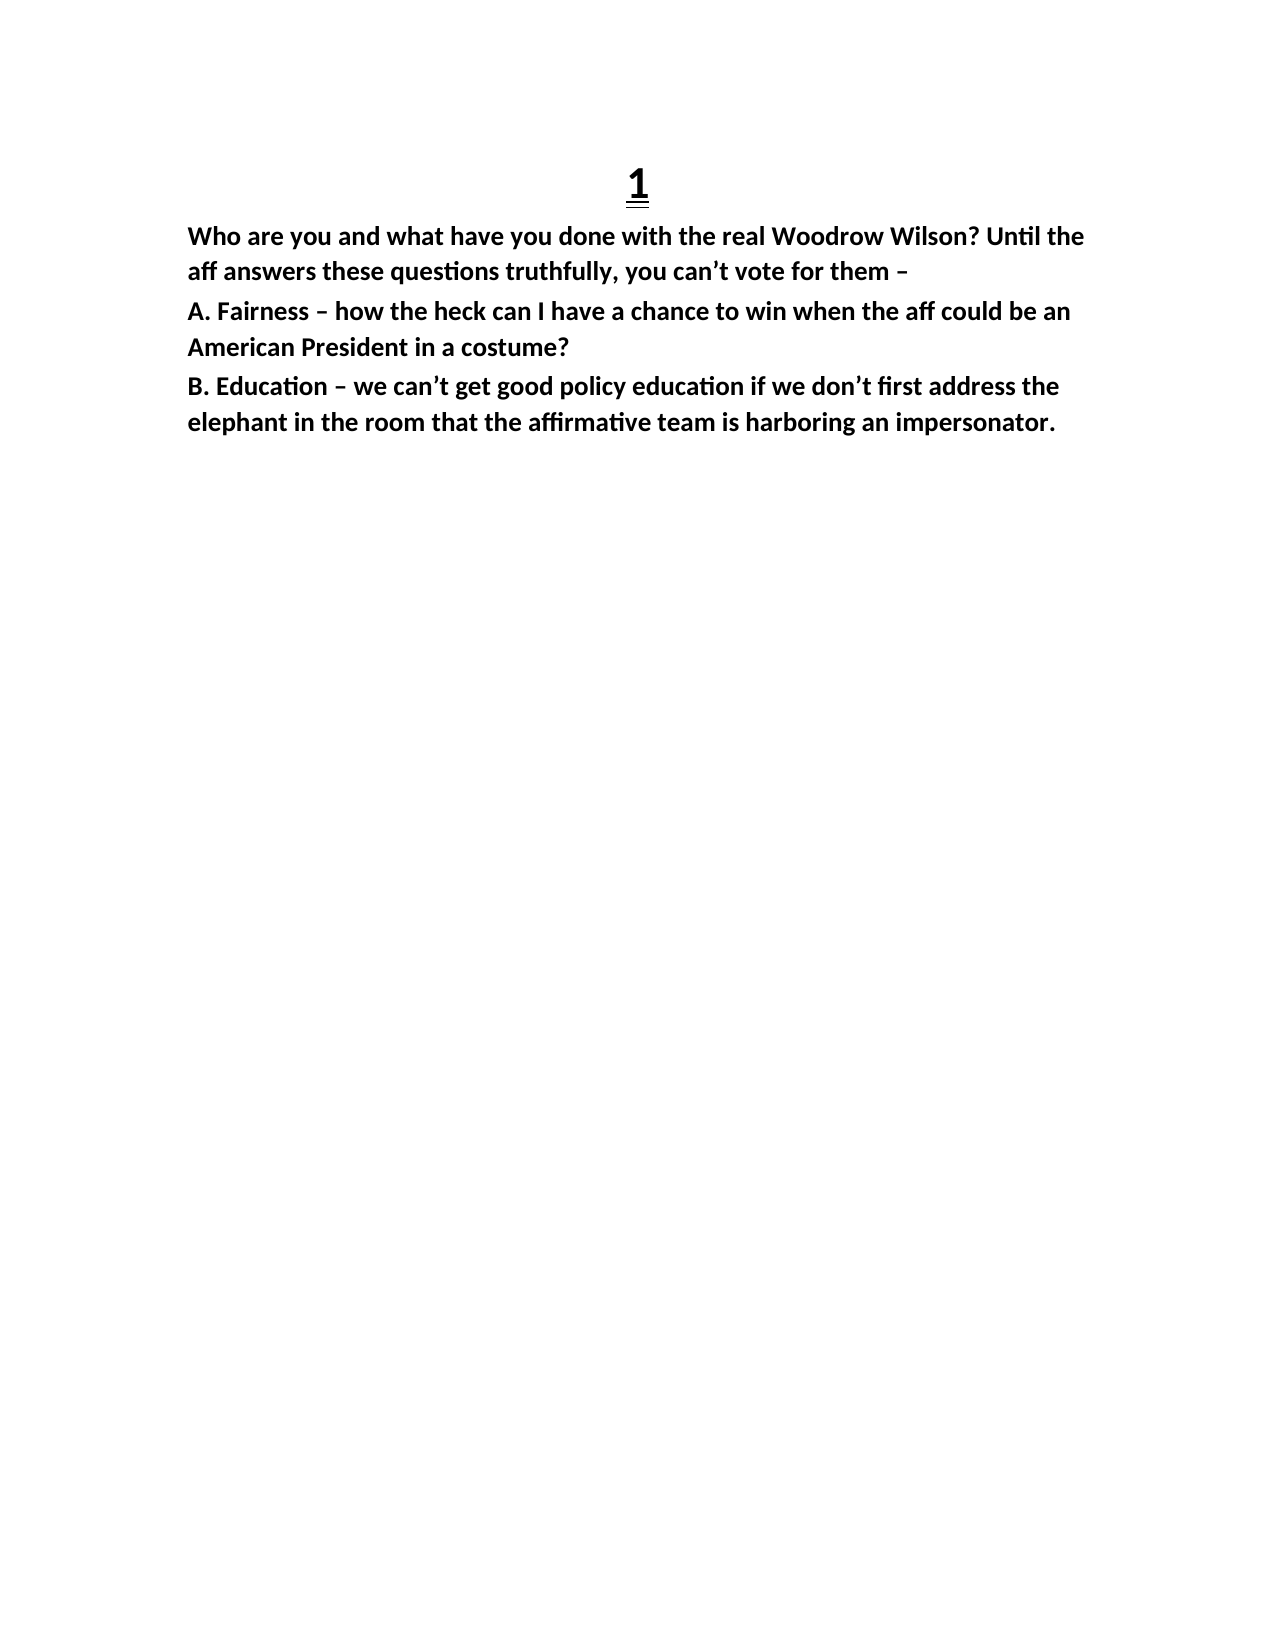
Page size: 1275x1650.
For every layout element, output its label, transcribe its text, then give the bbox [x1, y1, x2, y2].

subtitle 1 [187, 154, 1087, 210]
subtitle B. Education – we can’t get good policy education if we don’t first address the elephant in the room that the affirmative team is harboring an impersonator. [187, 369, 1087, 438]
subtitle A. Fairness – how the heck can I have a chance to win when the aff could be an American President in a costume? [187, 294, 1087, 363]
subtitle Who are you and what have you done with the real Woodrow Wilson? Until the aff answers these questions truthfully, you can’t vote for them – [187, 219, 1087, 287]
